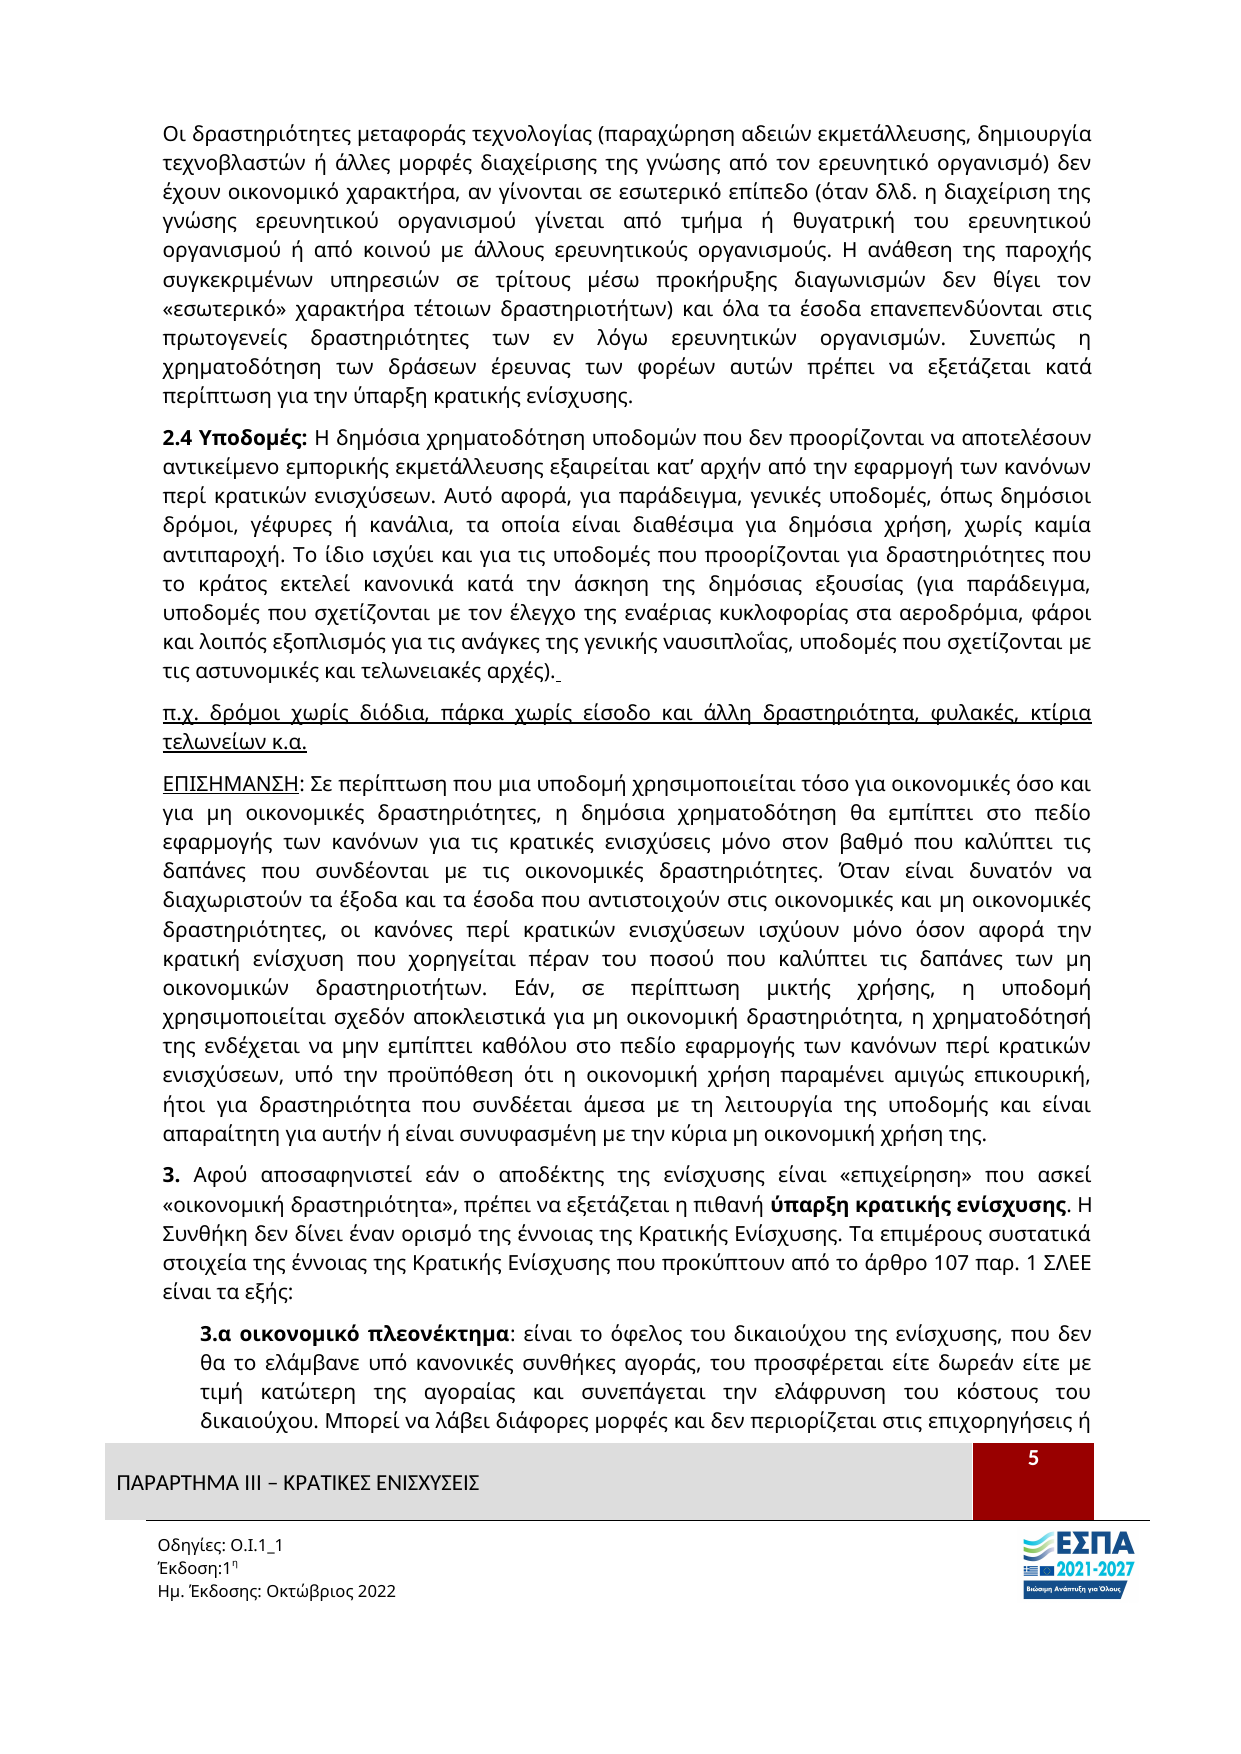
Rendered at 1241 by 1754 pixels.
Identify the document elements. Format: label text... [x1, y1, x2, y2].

list Οι δραστηριότητες μεταφοράς τεχνολογίας (παραχώρηση αδειών εκμετάλλευσης, δημιουργία τεχνοβλαστών ή άλλες μορφές διαχείρισης της γνώσης από τον ερευνητικό οργανισμό) δεν έχουν οικονομικό χαρακτήρα, αν γίνονται σε εσωτερικό επίπεδο (όταν δλδ. η διαχείριση της γνώσης ερευνητικού οργανισμού γίνεται από τμήμα ή θυγατρική του ερευνητικού οργανισμού ή από κοινού με άλλους ερευνητικούς οργανισμούς. Η ανάθεση της παροχής συγκεκριμένων υπηρεσιών σε τρίτους μέσω προκήρυξης διαγωνισμών δεν θίγει τον «εσωτερικό» χαρακτήρα τέτοιων δραστηριοτήτων) και όλα τα έσοδα επανεπενδύονται στις πρωτογενείς δραστηριότητες των εν λόγω ερευνητικών οργανισμών. Συνεπώς η χρηματοδότηση των δράσεων έρευνας των φορέων αυτών πρέπει να εξετάζεται κατά περίπτωση για την ύπαρξη κρατικής ενίσχυσης. [162, 118, 1093, 410]
list π.χ. δρόμοι χωρίς διόδια, πάρκα χωρίς είσοδο και άλλη δραστηριότητα, φυλακές, κτίρια τελωνείων κ.α. [162, 697, 1093, 756]
picture [1017, 1527, 1139, 1603]
list ΕΠΙΣΗΜΑΝΣΗ: Σε περίπτωση που μια υποδομή χρησιμοποιείται τόσο για οικονομικές όσο και για μη οικονομικές δραστηριότητες, η δημόσια χρηματοδότηση θα εμπίπτει στο πεδίο εφαρμογής των κανόνων για τις κρατικές ενισχύσεις μόνο στον βαθμό που καλύπτει τις δαπάνες που συνδέονται με τις οικονομικές δραστηριότητες. Όταν είναι δυνατόν να διαχωριστούν τα έξοδα και τα έσοδα που αντιστοιχούν στις οικονομικές και μη οικονομικές δραστηριότητες, οι κανόνες περί κρατικών ενισχύσεων ισχύουν μόνο όσον αφορά την κρατική ενίσχυση που χορηγείται πέραν του ποσού που καλύπτει τις δαπάνες των μη οικονομικών δραστηριοτήτων. Εάν, σε περίπτωση μικτής χρήσης, η υποδομή χρησιμοποιείται σχεδόν αποκλειστικά για μη οικονομική δραστηριότητα, η χρηματοδότησή της ενδέχεται να μην εμπίπτει καθόλου στο πεδίο εφαρμογής των κανόνων περί κρατικών ενισχύσεων, υπό την προϋπόθεση ότι η οικονομική χρήση παραμένει αμιγώς επικουρική, ήτοι για δραστηριότητα που συνδέεται άμεσα με τη λειτουργία της υποδομής και είναι απαραίτητη για αυτήν ή είναι συνυφασμένη με την κύρια μη οικονομική χρήση της. [162, 768, 1093, 1147]
list 2.4 Υποδομές: Η δημόσια χρηματοδότηση υποδομών που δεν προορίζονται να αποτελέσουν αντικείμενο εμπορικής εκμετάλλευσης εξαιρείται κατ’ αρχήν από την εφαρμογή των κανόνων περί κρατικών ενισχύσεων. Αυτό αφορά, για παράδειγμα, γενικές υποδομές, όπως δημόσιοι δρόμοι, γέφυρες ή κανάλια, τα οποία είναι διαθέσιμα για δημόσια χρήση, χωρίς καμία αντιπαροχή. Το ίδιο ισχύει και για τις υποδομές που προορίζονται για δραστηριότητες που το κράτος εκτελεί κανονικά κατά την άσκηση της δημόσιας εξουσίας (για παράδειγμα, υποδομές που σχετίζονται με τον έλεγχο της εναέριας κυκλοφορίας στα αεροδρόμια, φάροι και λοιπός εξοπλισμός για τις ανάγκες της γενικής ναυσιπλοΐας, υποδομές που σχετίζονται με τις αστυνομικές και τελωνειακές αρχές). [162, 422, 1093, 685]
text 3. Αφού αποσαφηνιστεί εάν ο αποδέκτης της ενίσχυσης είναι «επιχείρηση» που ασκεί «οικονομική δραστηριότητα», πρέπει να εξετάζεται η πιθανή ύπαρξη κρατικής ενίσχυσης. Η Συνθήκη δεν δίνει έναν ορισμό της έννοιας της Κρατικής Ενίσχυσης. Τα επιμέρους συστατικά στοιχεία της έννοιας της Κρατικής Ενίσχυσης που προκύπτουν από το άρθρο 107 παρ. 1 ΣΛΕΕ είναι τα εξής: [162, 1160, 1093, 1306]
